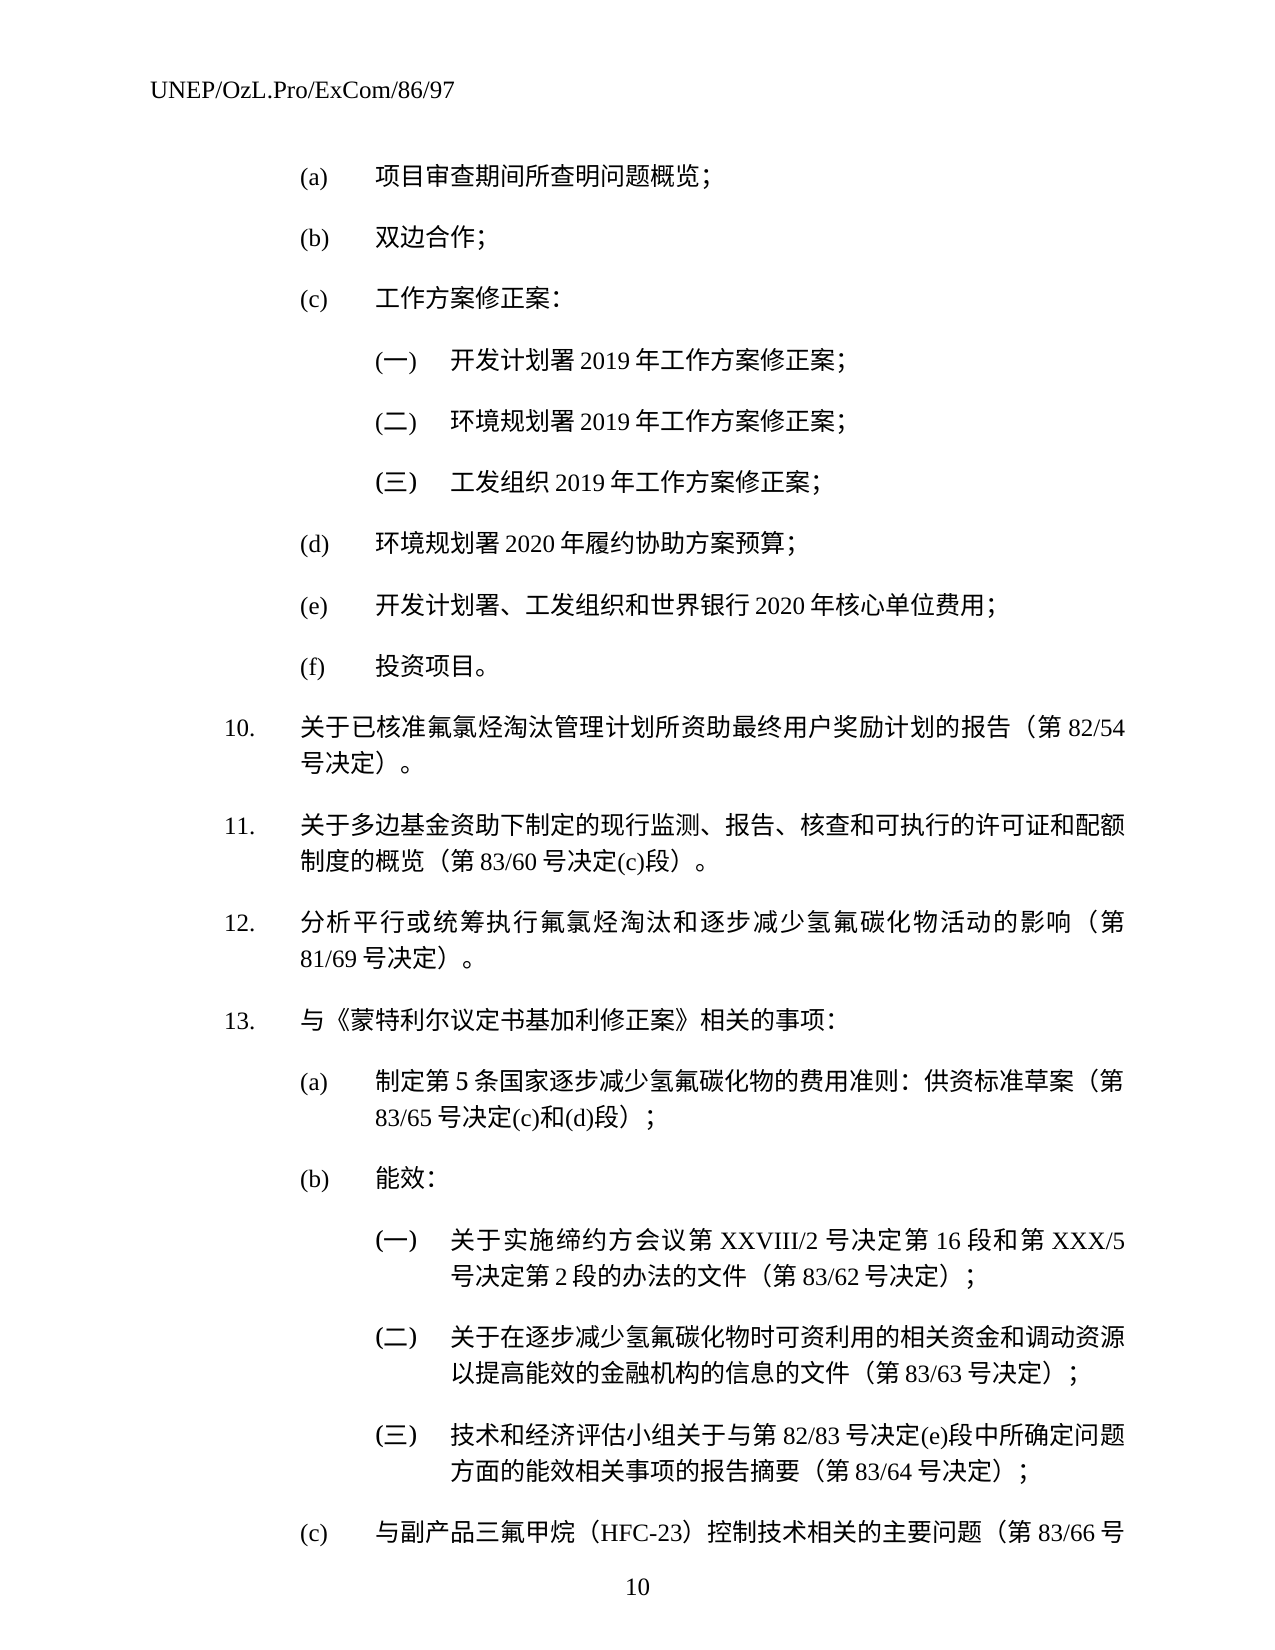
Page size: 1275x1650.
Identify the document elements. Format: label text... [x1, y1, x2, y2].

subtitle 开发计划署、工发组织和世界银行2020年核心单位费用； [300, 585, 1125, 621]
subtitle 环境规划署2019年工作方案修正案； [375, 401, 1125, 438]
subtitle 工发组织2019年工作方案修正案； [375, 463, 1125, 499]
subtitle 技术和经济评估小组关于与第82/83号决定(e)段中所确定问题方面的能效相关事项的报告摘要（第83/64号决定）； [375, 1415, 1125, 1488]
subtitle 与《蒙特利尔议定书基加利修正案》相关的事项： [224, 1000, 1125, 1036]
subtitle 关于在逐步减少氢氟碳化物时可资利用的相关资金和调动资源以提高能效的金融机构的信息的文件（第83/63号决定）； [375, 1318, 1125, 1390]
subtitle 工作方案修正案： [300, 279, 1125, 315]
subtitle 关于已核准氟氯烃淘汰管理计划所资助最终用户奖励计划的报告（第82/54号决定）。 [224, 708, 1125, 780]
subtitle 投资项目。 [300, 646, 1125, 683]
subtitle 项目审查期间所查明问题概览； [300, 156, 1125, 193]
subtitle 制定第5条国家逐步减少氢氟碳化物的费用准则：供资标准草案（第83/65号决定(c)和(d)段）； [300, 1061, 1125, 1134]
subtitle 能效： [300, 1159, 1125, 1195]
subtitle 双边合作； [300, 218, 1125, 254]
subtitle 开发计划署2019年工作方案修正案； [375, 340, 1125, 376]
subtitle 环境规划署2020年履约协助方案预算； [300, 524, 1125, 560]
subtitle 分析平行或统筹执行氟氯烃淘汰和逐步减少氢氟碳化物活动的影响（第81/69号决定）。 [224, 903, 1125, 975]
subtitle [300, 1513, 1125, 1549]
subtitle 关于多边基金资助下制定的现行监测、报告、核查和可执行的许可证和配额制度的概览（第83/60号决定(c)段）。 [224, 805, 1125, 878]
subtitle 关于实施缔约方会议第XXVIII/2号决定第16段和第XXX/5号决定第2段的办法的文件（第83/62号决定）； [375, 1220, 1125, 1293]
